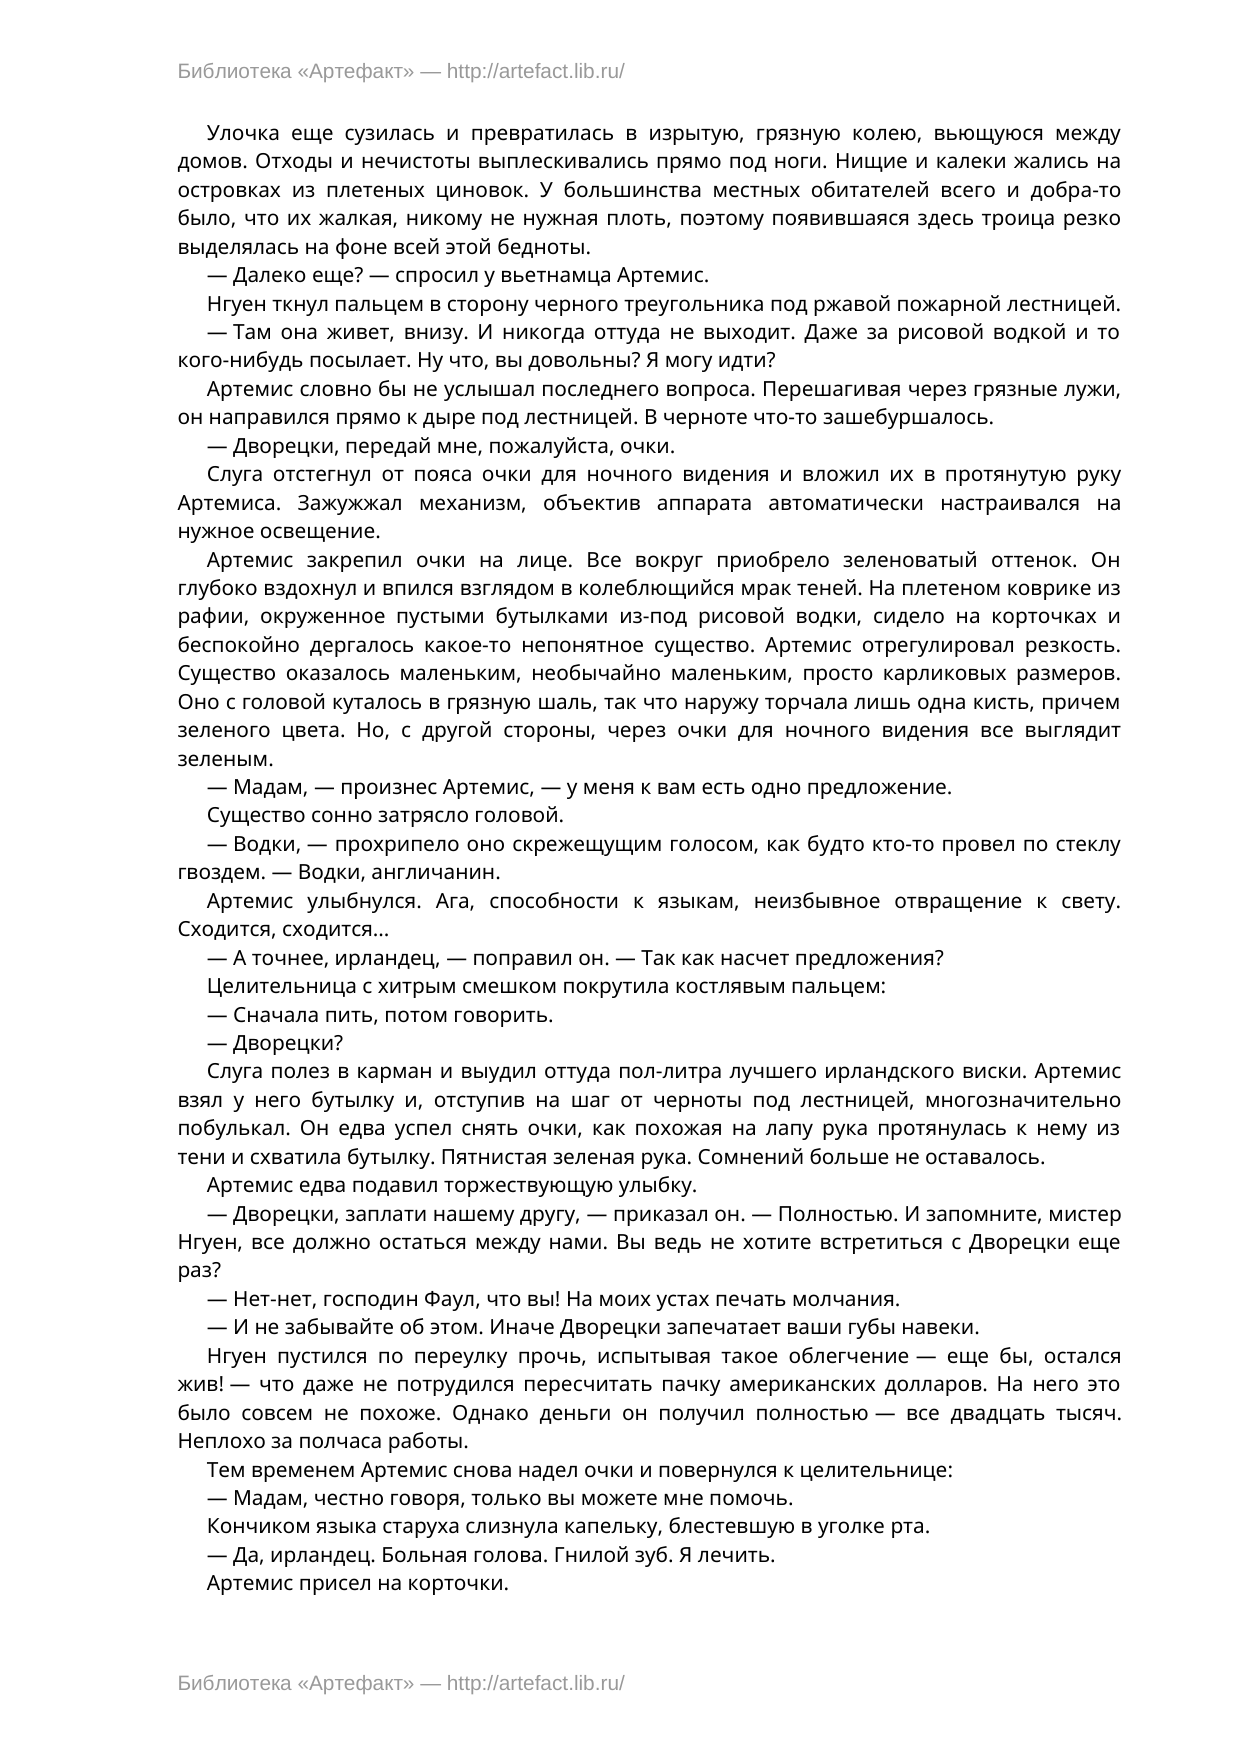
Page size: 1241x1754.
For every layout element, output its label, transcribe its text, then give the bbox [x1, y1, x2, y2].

text — Дворецки, заплати нашему другу, — приказал он. — Полностью. И запомните, мистер Нгуен, все должно остаться между нами. Вы ведь не хотите встретиться с Дворецки еще раз? [177, 1199, 1122, 1284]
text Целительница с хитрым смешком покрутила костлявым пальцем: [177, 971, 1122, 1000]
text — Дворецки, передай мне, пожалуйста, очки. [177, 431, 1122, 459]
text — А точнее, ирландец, — поправил он. — Так как насчет предложения? [177, 943, 1122, 971]
text — Дворецки? [177, 1028, 1122, 1057]
text Существо сонно затрясло головой. [177, 801, 1122, 829]
text Артемис словно бы не услышал последнего вопроса. Перешагивая через грязные лужи, он направился прямо к дыре под лестницей. В черноте что-то зашебуршалось. [177, 374, 1122, 431]
text — Мадам, — произнес Артемис, — у меня к вам есть одно предложение. [177, 772, 1122, 801]
text — Там она живет, внизу. И никогда оттуда не выходит. Даже за рисовой водкой и то кого-нибудь посылает. Ну что, вы довольны? Я могу идти? [177, 317, 1122, 374]
text — Водки, — прохрипело оно скрежещущим голосом, как будто кто-то провел по стеклу гвоздем. — Водки, англичанин. [177, 829, 1122, 886]
text — Далеко еще? — спросил у вьетнамца Артемис. [177, 260, 1122, 289]
text — И не забывайте об этом. Иначе Дворецки запечатает ваши губы навеки. [177, 1312, 1122, 1341]
text Артемис улыбнулся. Ага, способности к языкам, неизбывное отвращение к свету. Сходится, сходится... [177, 886, 1122, 943]
text — Да, ирландец. Больная голова. Гнилой зуб. Я лечить. [177, 1540, 1122, 1568]
text Тем временем Артемис снова надел очки и повернулся к целительнице: [177, 1455, 1122, 1483]
text Слуга отстегнул от пояса очки для ночного видения и вложил их в протянутую руку Артемиса. Зажужжал механизм, объектив аппарата автоматически настраивался на нужное освещение. [177, 459, 1122, 545]
text — Сначала пить, потом говорить. [177, 1000, 1122, 1028]
text Артемис закрепил очки на лице. Все вокруг приобрело зеленоватый оттенок. Он глубоко вздохнул и впился взглядом в колеблющийся мрак теней. На плетеном коврике из рафии, окруженное пустыми бутылками из-под рисовой водки, сидело на корточках и беспокойно дергалось какое-то непонятное существо. Артемис отрегулировал резкость. Существо оказалось маленьким, необычайно маленьким, просто карликовых размеров. Оно с головой куталось в грязную шаль, так что наружу торчала лишь одна кисть, причем зеленого цвета. Но, с другой стороны, через очки для ночного видения все выглядит зеленым. [177, 545, 1122, 772]
text — Мадам, честно говоря, только вы можете мне помочь. [177, 1483, 1122, 1512]
text Нгуен ткнул пальцем в сторону черного треугольника под ржавой пожарной лестницей. [177, 289, 1122, 317]
text Кончиком языка старуха слизнула капельку, блестевшую в уголке рта. [177, 1512, 1122, 1540]
text — Нет-нет, господин Фаул, что вы! На моих устах печать молчания. [177, 1284, 1122, 1312]
text Нгуен пустился по переулку прочь, испытывая такое облегчение — еще бы, остался жив! — что даже не потрудился пересчитать пачку американских долларов. На него это было совсем не похоже. Однако деньги он получил полностью — все двадцать тысяч. Неплохо за полчаса работы. [177, 1341, 1122, 1455]
text Артемис едва подавил торжествующую улыбку. [177, 1170, 1122, 1199]
text Слуга полез в карман и выудил оттуда пол-литра лучшего ирландского виски. Артемис взял у него бутылку и, отступив на шаг от черноты под лестницей, многозначительно побулькал. Он едва успел снять очки, как похожая на лапу рука протянулась к нему из тени и схватила бутылку. Пятнистая зеленая рука. Сомнений больше не оставалось. [177, 1057, 1122, 1170]
text Артемис присел на корточки. [177, 1568, 1122, 1597]
text Улочка еще сузилась и превратилась в изрытую, грязную колею, вьющуюся между домов. Отходы и нечистоты выплескивались прямо под ноги. Нищие и калеки жались на островках из плетеных циновок. У большинства местных обитателей всего и добра-то было, что их жалкая, никому не нужная плоть, поэтому появившаяся здесь троица резко выделялась на фоне всей этой бедноты. [177, 118, 1122, 260]
